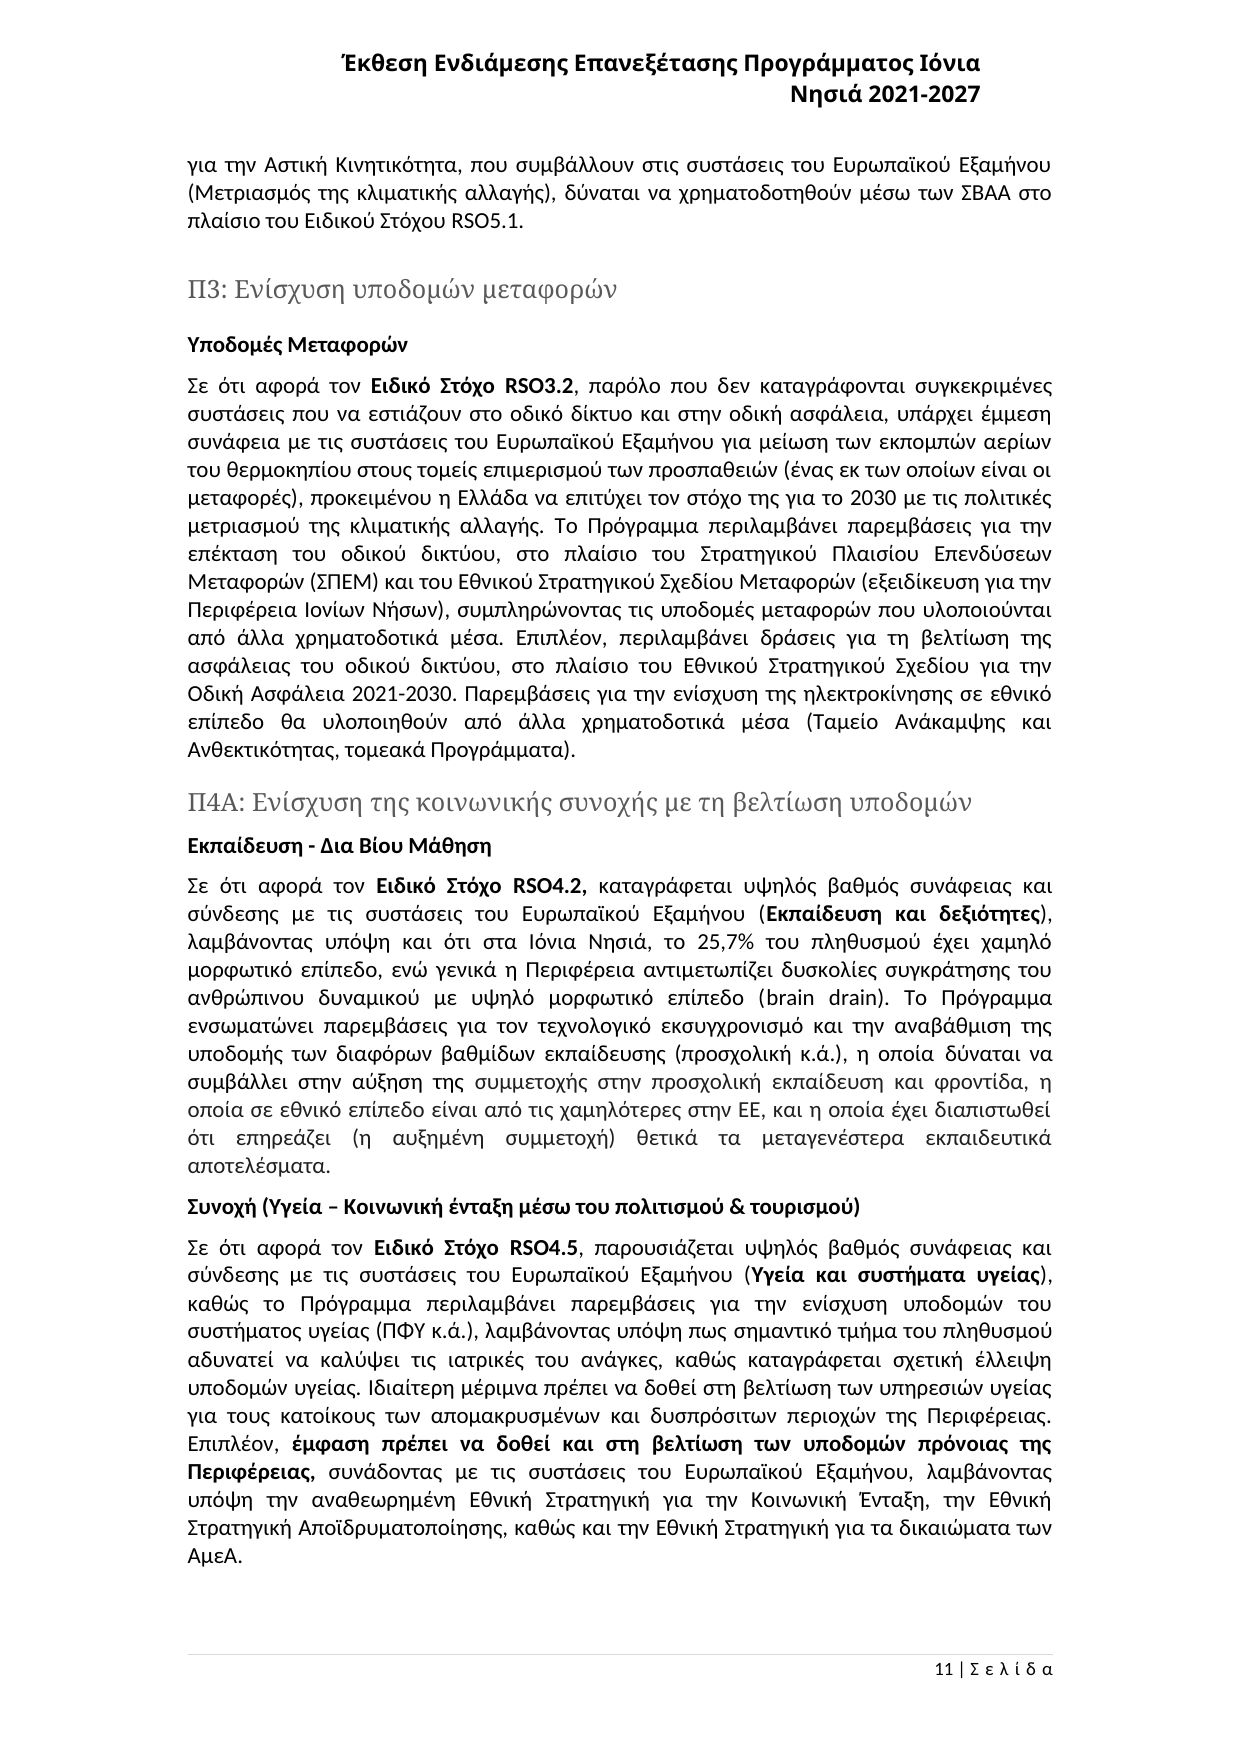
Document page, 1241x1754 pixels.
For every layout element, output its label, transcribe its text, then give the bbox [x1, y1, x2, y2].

text Εκπαίδευση - Δια Βίου Μάθηση [187, 831, 1053, 859]
text Σε ότι αφορά τον Ειδικό Στόχο RSO4.5, παρουσιάζεται υψηλός βαθμός συνάφειας και σύνδεσης με τις συστάσεις του Ευρωπαϊκού Εξαμήνου (Υγεία και συστήματα υγείας), καθώς το Πρόγραμμα περιλαμβάνει παρεμβάσεις για την ενίσχυση υποδομών του συστήματος υγείας (ΠΦΥ κ.ά.), λαμβάνοντας υπόψη πως σημαντικό τμήμα του πληθυσμού αδυνατεί να καλύψει τις ιατρικές του ανάγκες, καθώς καταγράφεται σχετική έλλειψη υποδομών υγείας. Ιδιαίτερη μέριμνα πρέπει να δοθεί στη βελτίωση των υπηρεσιών υγείας για τους κατοίκους των απομακρυσμένων και δυσπρόσιτων περιοχών της Περιφέρειας. Επιπλέον, έμφαση πρέπει να δοθεί και στη βελτίωση των υποδομών πρόνοιας της Περιφέρειας, συνάδοντας με τις συστάσεις του Ευρωπαϊκού Εξαμήνου, λαμβάνοντας υπόψη την αναθεωρημένη Εθνική Στρατηγική για την Κοινωνική Ένταξη, την Εθνική Στρατηγική Αποϊδρυματοποίησης, καθώς και την Εθνική Στρατηγική για τα δικαιώματα των ΑμεΑ. [187, 1233, 1053, 1569]
text Υποδομές Μεταφορών [187, 331, 1053, 359]
text Συνοχή (Υγεία – Κοινωνική ένταξη μέσω του πολιτισμού & τουρισμού) [187, 1192, 1053, 1220]
subtitle Π4Α: Ενίσχυση της κοινωνικής συνοχής με τη βελτίωση υποδομών [187, 784, 1053, 818]
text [187, 150, 1053, 234]
subtitle Π3: Ενίσχυση υποδομών μεταφορών [187, 272, 1053, 306]
text Σε ότι αφορά τον Ειδικό Στόχο RSO3.2, παρόλο που δεν καταγράφονται συγκεκριμένες συστάσεις που να εστιάζουν στο οδικό δίκτυο και στην οδική ασφάλεια, υπάρχει έμμεση συνάφεια με τις συστάσεις του Ευρωπαϊκού Εξαμήνου για μείωση των εκπομπών αερίων του θερμοκηπίου στους τομείς επιμερισμού των προσπαθειών (ένας εκ των οποίων είναι οι μεταφορές), προκειμένου η Ελλάδα να επιτύχει τον στόχο της για το 2030 με τις πολιτικές μετριασμού της κλιματικής αλλαγής. Το Πρόγραμμα περιλαμβάνει παρεμβάσεις για την επέκταση του οδικού δικτύου, στο πλαίσιο του Στρατηγικού Πλαισίου Επενδύσεων Μεταφορών (ΣΠΕΜ) και του Εθνικού Στρατηγικού Σχεδίου Μεταφορών (εξειδίκευση για την Περιφέρεια Ιονίων Νήσων), συμπληρώνοντας τις υποδομές μεταφορών που υλοποιούνται από άλλα χρηματοδοτικά μέσα. Επιπλέον, περιλαμβάνει δράσεις για τη βελτίωση της ασφάλειας του οδικού δικτύου, στο πλαίσιο του Εθνικού Στρατηγικού Σχεδίου για την Οδική Ασφάλεια 2021-2030. Παρεμβάσεις για την ενίσχυση της ηλεκτροκίνησης σε εθνικό επίπεδο θα υλοποιηθούν από άλλα χρηματοδοτικά μέσα (Ταμείο Ανάκαμψης και Ανθεκτικότητας, τομεακά Προγράμματα). [187, 371, 1053, 763]
text Σε ότι αφορά τον Ειδικό Στόχο RSO4.2, καταγράφεται υψηλός βαθμός συνάφειας και σύνδεσης με τις συστάσεις του Ευρωπαϊκού Εξαμήνου (Εκπαίδευση και δεξιότητες), λαμβάνοντας υπόψη και ότι στα Ιόνια Νησιά, το 25,7% του πληθυσμού έχει χαμηλό μορφωτικό επίπεδο, ενώ γενικά η Περιφέρεια αντιμετωπίζει δυσκολίες συγκράτησης του ανθρώπινου δυναμικού με υψηλό μορφωτικό επίπεδο (brain drain). Το Πρόγραμμα ενσωματώνει παρεμβάσεις για τον τεχνολογικό εκσυγχρονισμό και την αναβάθμιση της υποδομής των διαφόρων βαθμίδων εκπαίδευσης (προσχολική κ.ά.), η οποία δύναται να συμβάλλει στην αύξηση της συμμετοχής στην προσχολική εκπαίδευση και φροντίδα, η οποία σε εθνικό επίπεδο είναι από τις χαμηλότερες στην ΕΕ, και η οποία έχει διαπιστωθεί ότι επηρεάζει (η αυξημένη συμμετοχή) θετικά τα μεταγενέστερα εκπαιδευτικά αποτελέσματα. [187, 871, 1053, 1179]
